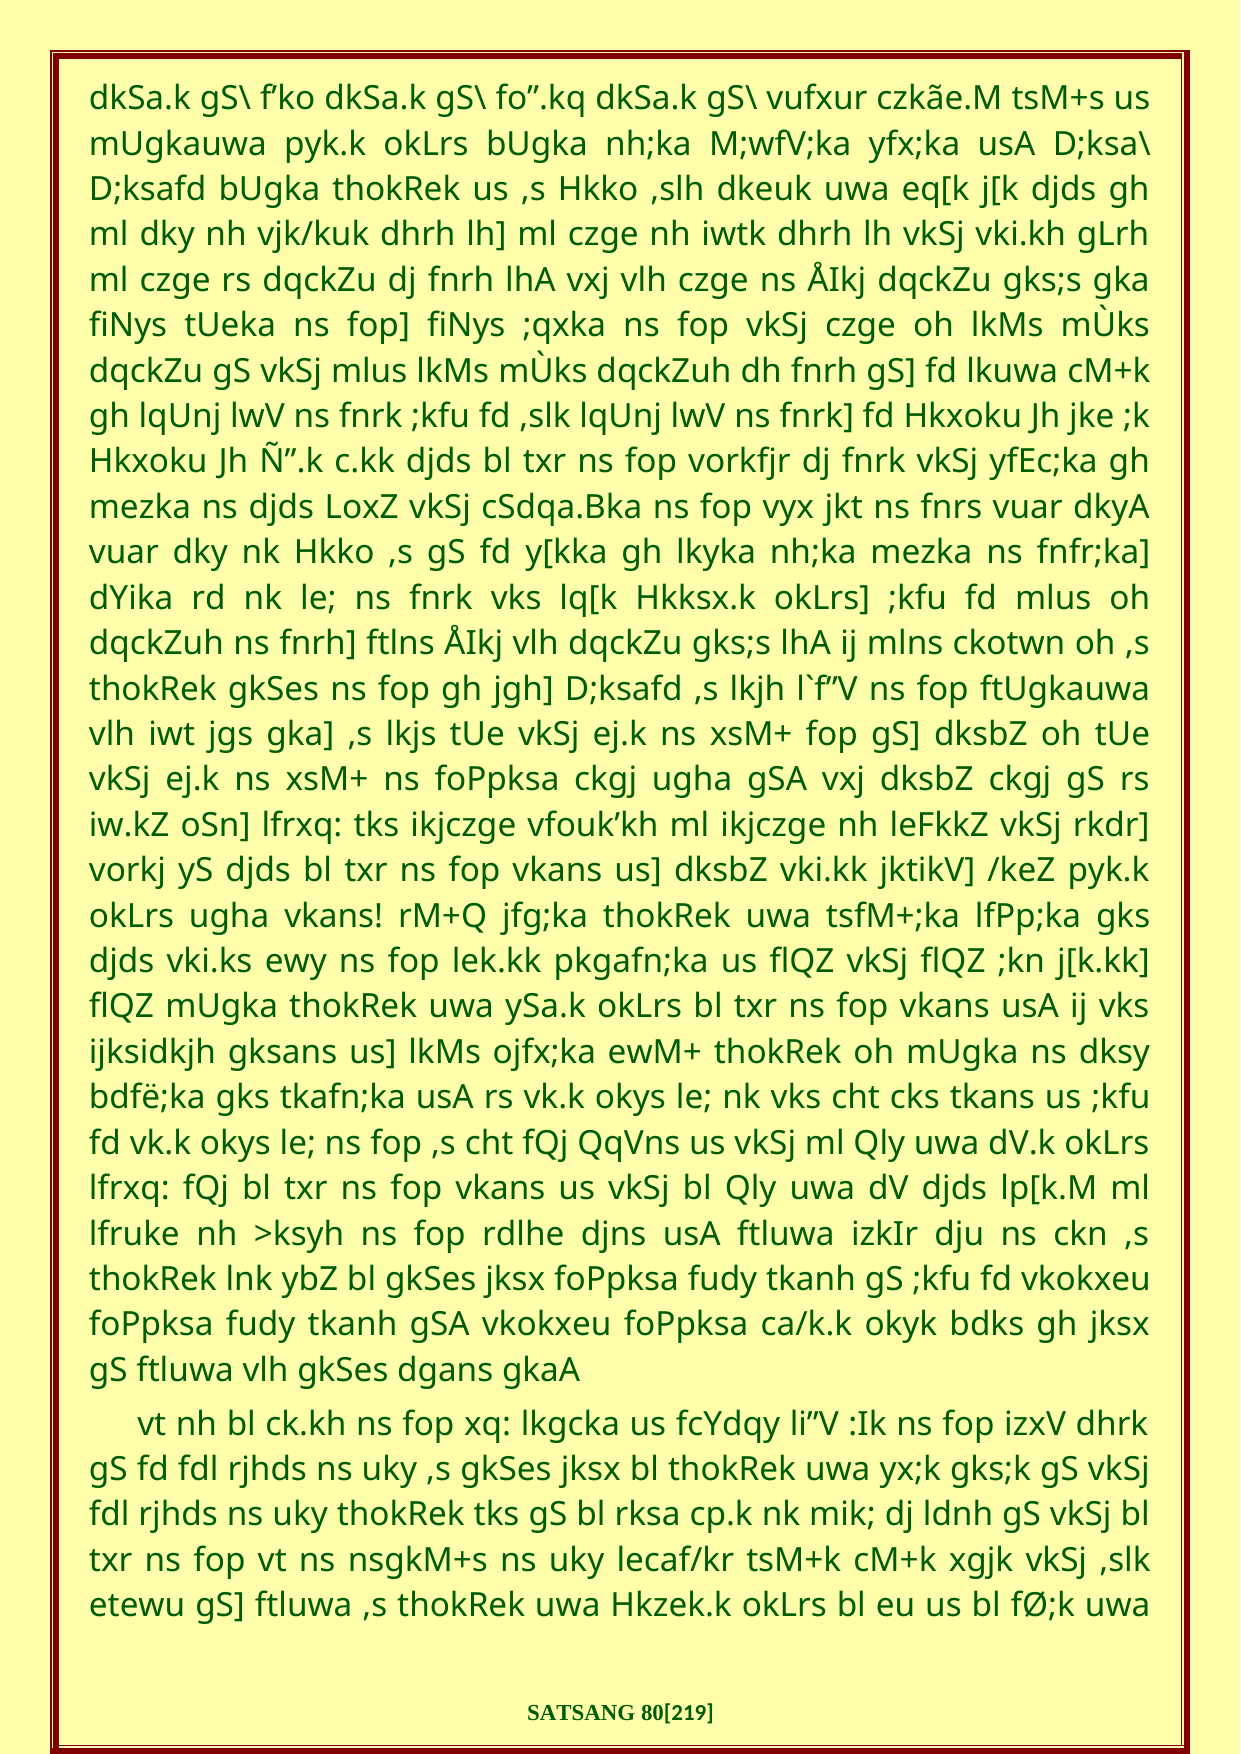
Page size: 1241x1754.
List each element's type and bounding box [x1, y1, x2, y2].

text [89, 74, 1152, 1391]
text [89, 1399, 1152, 1626]
